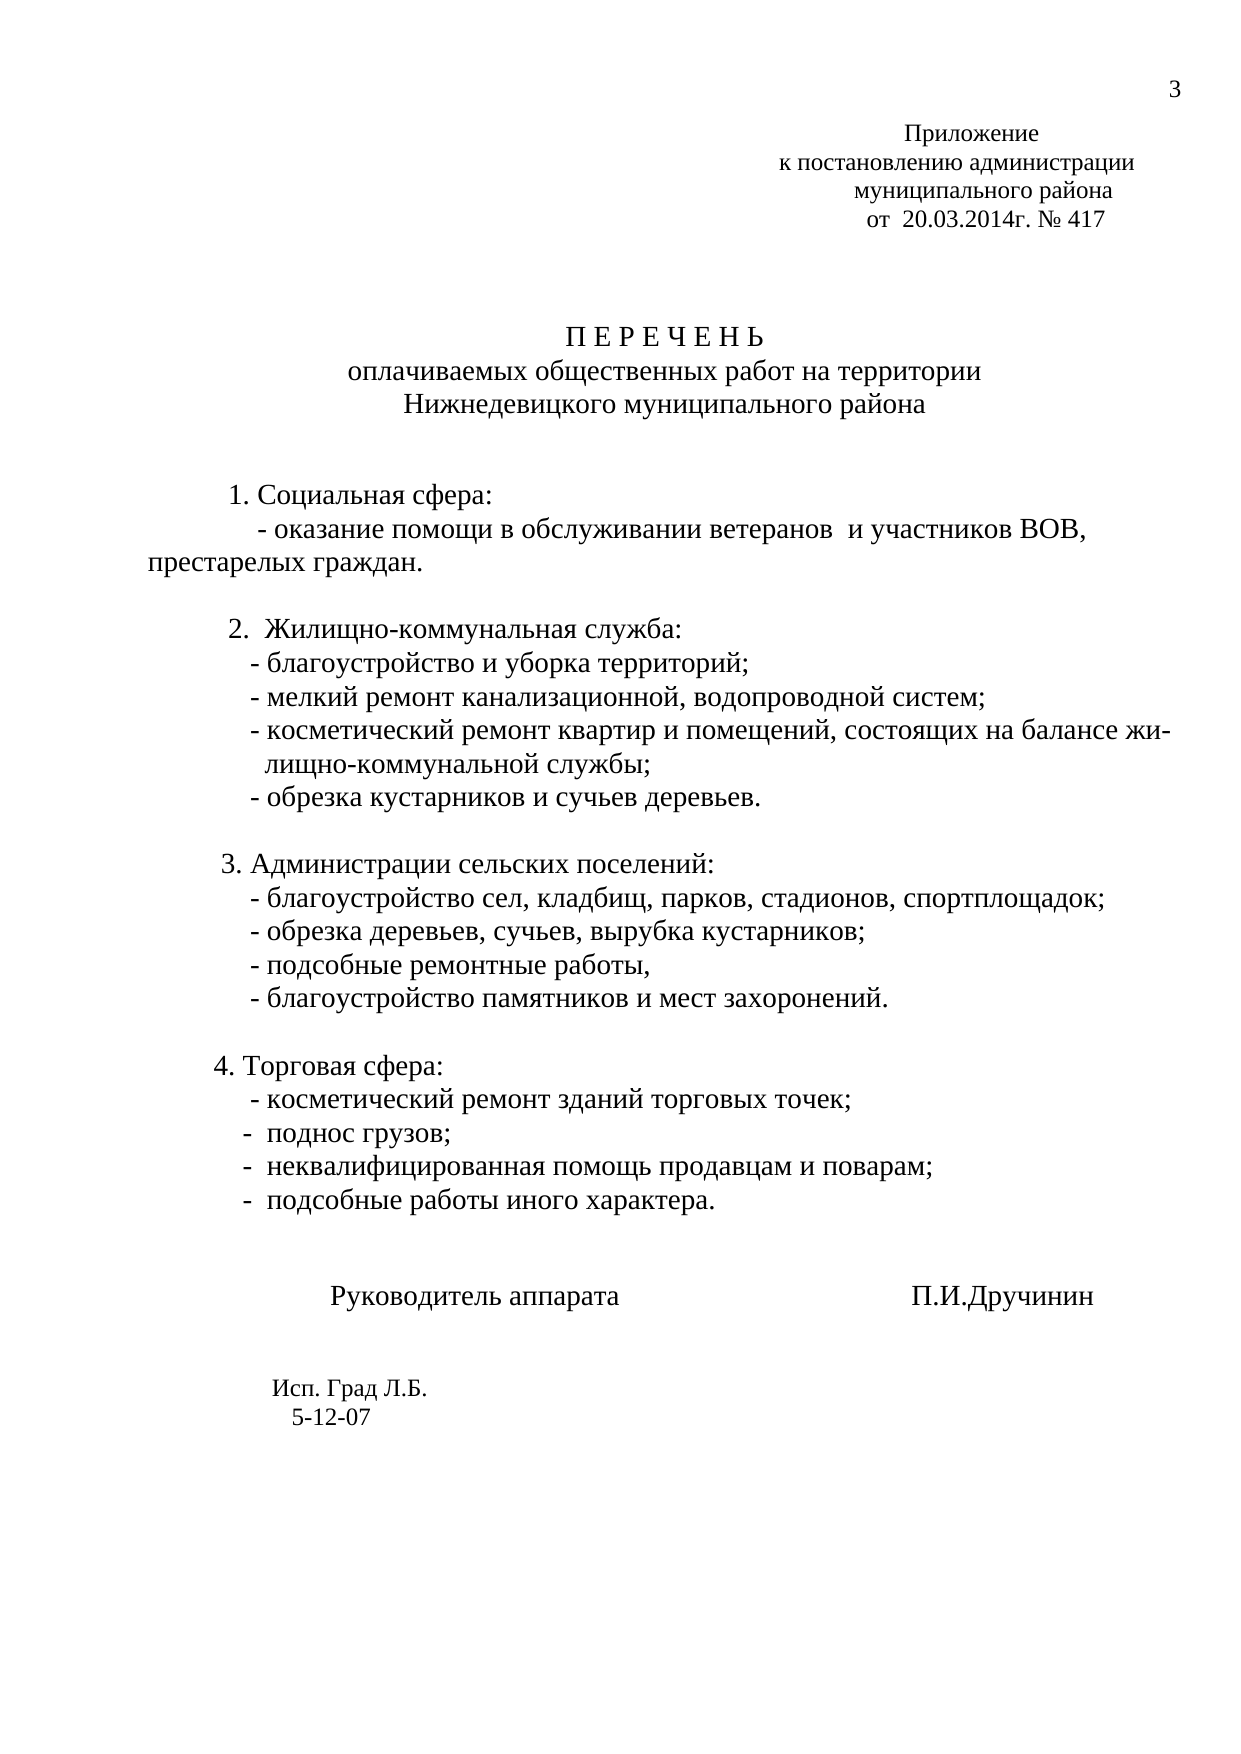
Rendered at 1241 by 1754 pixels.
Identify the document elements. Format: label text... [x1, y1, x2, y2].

text - поднос грузов; [148, 1115, 1181, 1148]
text Руководитель аппарата П.И.Дручинин [148, 1278, 1181, 1311]
text - косметический ремонт квартир и помещений, состоящих на балансе жи- [148, 712, 1181, 746]
text - подсобные работы иного характера. [148, 1182, 1181, 1215]
text - косметический ремонт зданий торговых точек; [148, 1081, 1181, 1115]
text 5-12-07 [148, 1402, 1181, 1431]
text П Е Р Е Ч Е Н Ь [148, 319, 1181, 353]
text - подсобные ремонтные работы, [148, 947, 1181, 981]
text Приложение [148, 118, 1181, 147]
text 4. Торговая сфера: [148, 1048, 1181, 1081]
text - благоустройство и уборка территорий; [148, 645, 1181, 679]
text Нижнедевицкого муниципального района [148, 386, 1181, 420]
text - мелкий ремонт канализационной, водопроводной систем; [148, 679, 1181, 712]
text Исп. Град Л.Б. [148, 1373, 1181, 1402]
text - благоустройство памятников и мест захоронений. [148, 981, 1181, 1014]
text 3. Администрации сельских поселений: [148, 846, 1181, 880]
text от 20.03.2014г. № 417 [148, 204, 1181, 233]
text муниципального района [148, 176, 1181, 204]
text к постановлению администрации [148, 147, 1181, 176]
text 2. Жилищно-коммунальная служба: [148, 612, 1181, 645]
text - неквалифицированная помощь продавцам и поварам; [148, 1148, 1181, 1182]
text - обрезка кустарников и сучьев деревьев. [148, 779, 1181, 813]
text - обрезка деревьев, сучьев, вырубка кустарников; [148, 913, 1181, 947]
text оплачиваемых общественных работ на территории [148, 353, 1181, 386]
text - оказание помощи в обслуживании ветеранов и участников ВОВ, престарелых граждан. [148, 511, 1181, 578]
text - благоустройство сел, кладбищ, парков, стадионов, спортплощадок; [148, 880, 1181, 913]
text 1. Социальная сфера: [148, 477, 1181, 511]
text лищно-коммунальной службы; [148, 746, 1181, 779]
